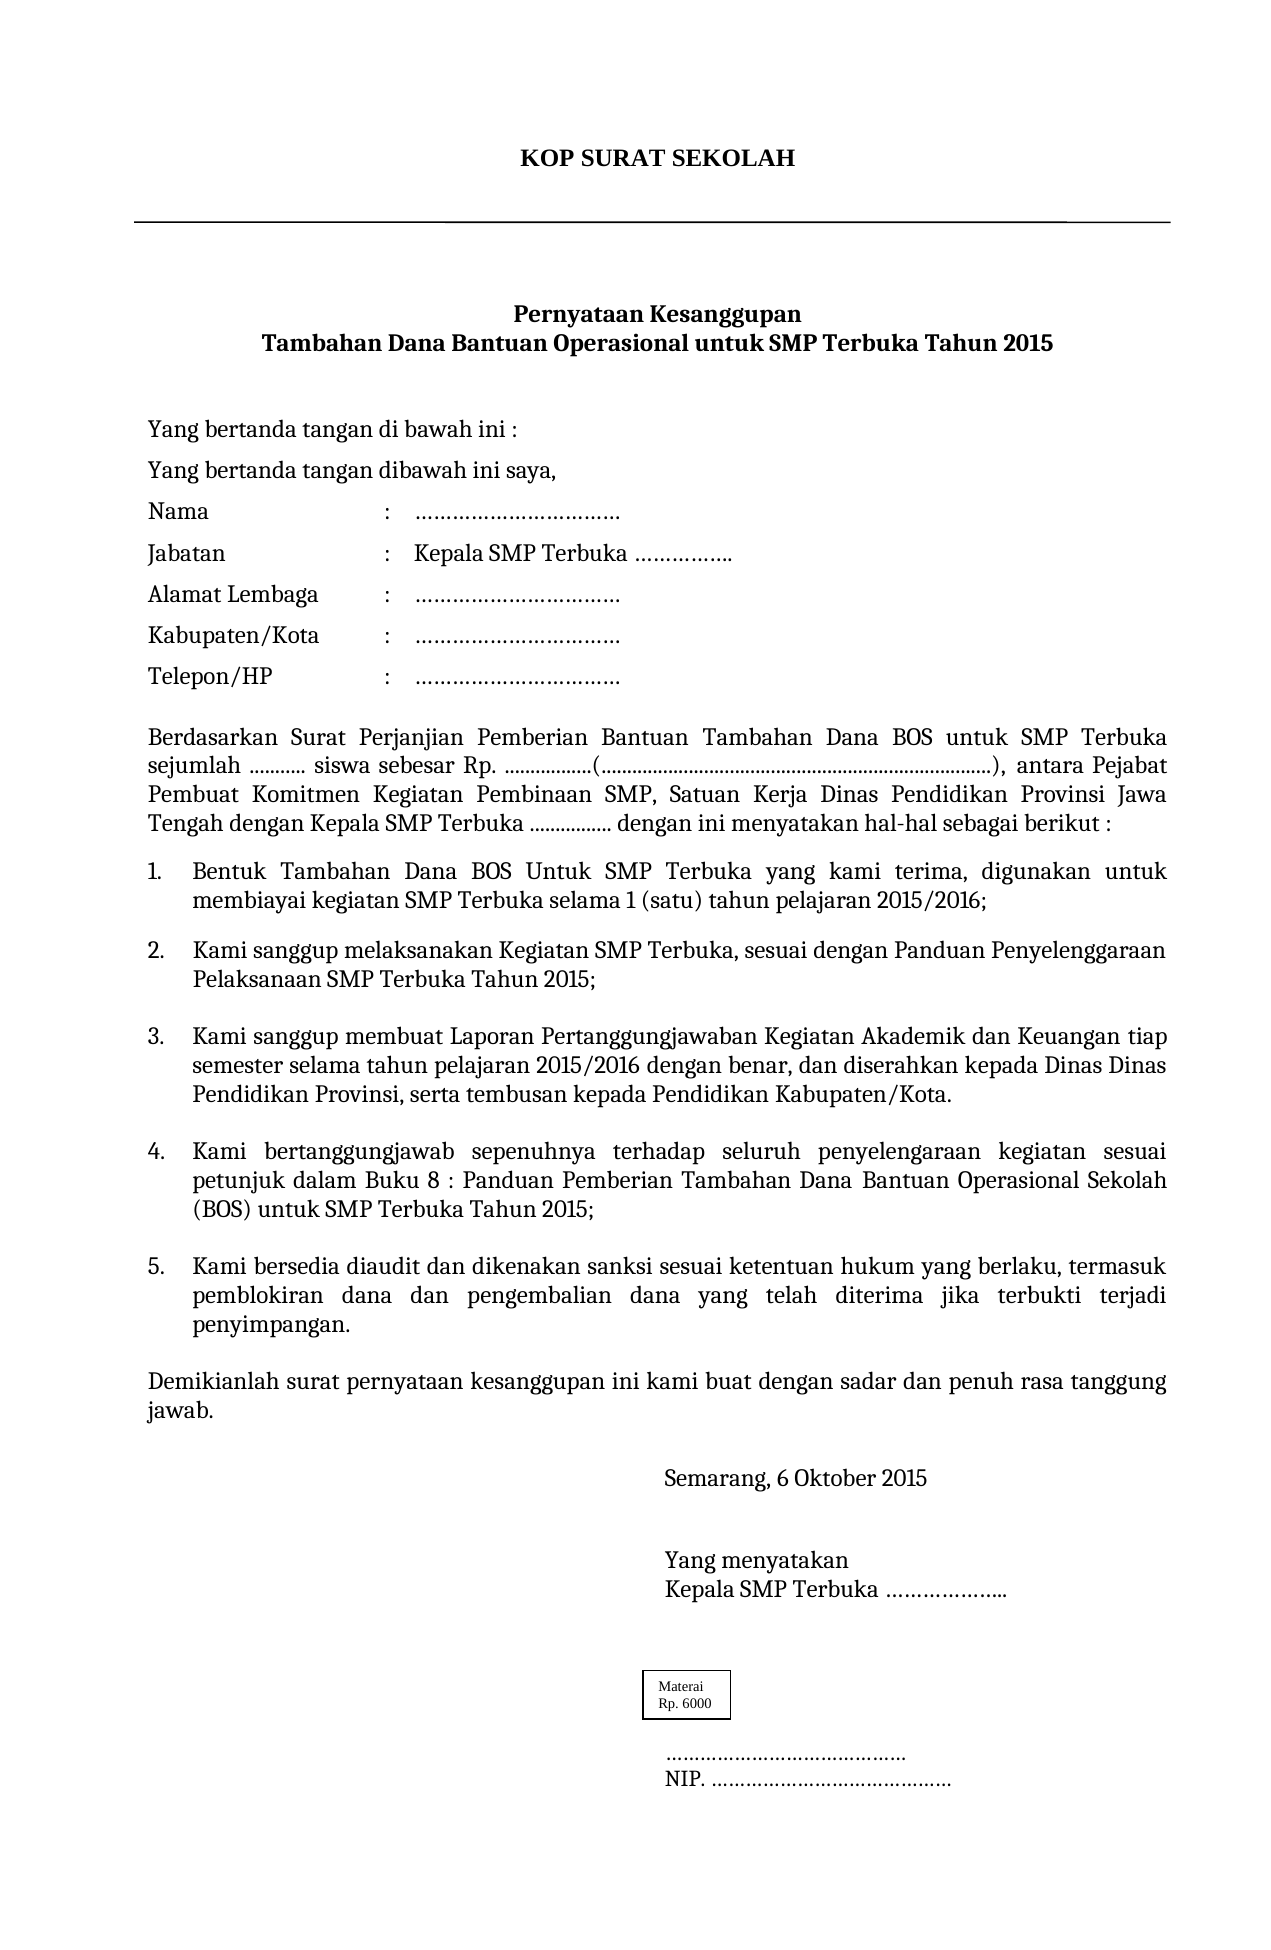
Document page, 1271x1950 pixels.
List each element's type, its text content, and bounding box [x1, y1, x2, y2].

text Pernyataan Kesanggupan [148, 300, 1167, 328]
text Semarang, 6 Oktober 2015 [664, 1463, 1167, 1492]
text KOP SURAT SEKOLAH [148, 143, 1167, 172]
text Jabatan : Kepala SMP Terbuka ……………. [148, 538, 1167, 567]
text Demikianlah surat pernyataan kesanggupan ini kami buat dengan sadar dan penuh rasa tanggung jawab. [148, 1367, 1167, 1425]
text Yang bertanda tangan di bawah ini : [148, 415, 1167, 443]
text Yang bertanda tangan dibawah ini saya, [148, 456, 1167, 485]
text …………………………………… [664, 1740, 1167, 1766]
text Yang menyatakan [664, 1546, 1167, 1575]
list Kami sanggup membuat Laporan Pertanggungjawaban Kegiatan Akademik dan Keuangan tiap semester selama tahun pelajaran 2015/2016 dengan benar, dan diserahkan kepada Dinas Dinas Pendidikan Provinsi, serta tembusan kepada Pendidikan Kabupaten/Kota. [148, 1022, 1167, 1108]
text NIP. …………………………………… [664, 1766, 1167, 1792]
text Telepon/HP : …………………………… [148, 662, 1167, 691]
text Berdasarkan Surat Perjanjian Pemberian Bantuan Tambahan Dana BOS untuk SMP Terbuka sejumlah ........... siswa sebesar Rp. .................(............................................................................), antara Pejabat Pembuat Komitmen Kegiatan Pembinaan SMP, Satuan Kerja Dinas Pendidikan Provinsi Jawa Tengah dengan Kepala SMP Terbuka ................ dengan ini menyatakan hal-hal sebagai berikut : [148, 723, 1167, 838]
list Kami sanggup melaksanakan Kegiatan SMP Terbuka, sesuai dengan Panduan Penyelenggaraan Pelaksanaan SMP Terbuka Tahun 2015; [148, 936, 1167, 993]
text Nama : …………………………… [148, 497, 1167, 526]
list Kami bersedia diaudit dan dikenakan sanksi sesuai ketentuan hukum yang berlaku, termasuk pemblokiran dana dan pengembalian dana yang telah diterima jika terbukti terjadi penyimpangan. [148, 1252, 1167, 1338]
text Kabupaten/Kota : …………………………… [148, 621, 1167, 650]
list Bentuk Tambahan Dana BOS Untuk SMP Terbuka yang kami terima, digunakan untuk membiayai kegiatan SMP Terbuka selama 1 (satu) tahun pelajaran 2015/2016; [148, 857, 1167, 914]
text Alamat Lembaga : …………………………… [148, 580, 1167, 608]
text Tambahan Dana Bantuan Operasional untuk SMP Terbuka Tahun 2015 [148, 328, 1167, 357]
text Kepala SMP Terbuka ……………….. [664, 1575, 1167, 1603]
list Kami bertanggungjawab sepenuhnya terhadap seluruh penyelengaraan kegiatan sesuai petunjuk dalam Buku 8 : Panduan Pemberian Tambahan Dana Bantuan Operasional Sekolah (BOS) untuk SMP Terbuka Tahun 2015; [148, 1137, 1167, 1223]
